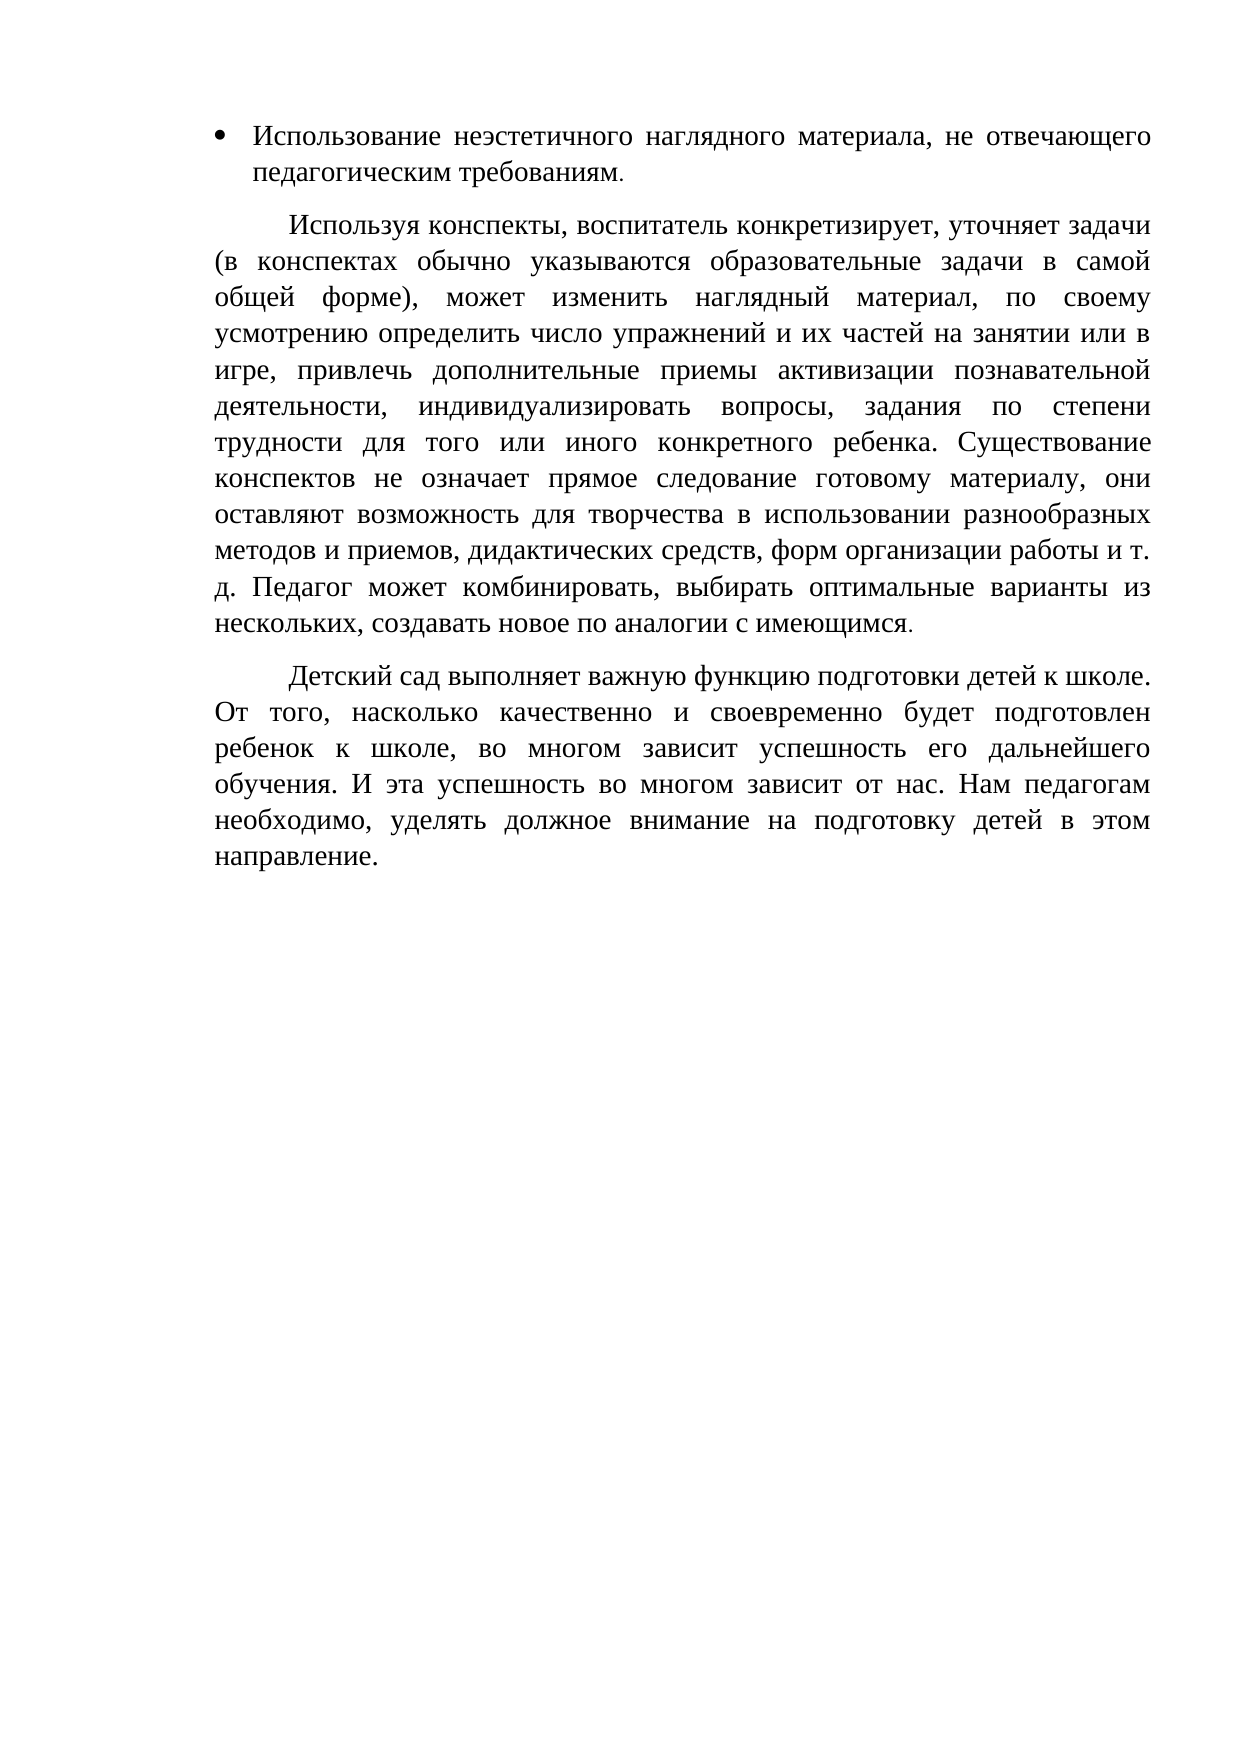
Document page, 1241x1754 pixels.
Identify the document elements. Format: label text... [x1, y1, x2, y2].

text Используя конспекты, воспитатель конкретизирует, уточняет задачи (в конспектах обычно указываются образовательные задачи в самой общей форме), может изменить наглядный материал, по своему усмотрению определить число упражнений и их частей на занятии или в игре, привлечь дополнительные приемы активизации познавательной деятельности, индивидуализировать вопросы, задания по степени трудности для того или иного конкретного ребенка. Существование конспектов не означает прямое следование готовому материалу, они оставляют возможность для творчества в использовании разнообразных методов и приемов, дидактических средств, форм организации работы и т. д. Педагог может комбинировать, выбирать оптимальные варианты из нескольких, создавать новое по аналогии с имеющимся. [214, 207, 1152, 638]
text Детский сад выполняет важную функцию подготовки детей к школе. От того, насколько качественно и своевременно будет подготовлен ребенок к школе, во многом зависит успешность его дальнейшего обучения. И эта успешность во многом зависит от нас. Нам педагогам необходимо, уделять должное внимание на подготовку детей в этом направление. [214, 658, 1152, 872]
list Использование неэстетичного наглядного материала, не отвечающего педагогическим требованиям. [215, 118, 1152, 188]
